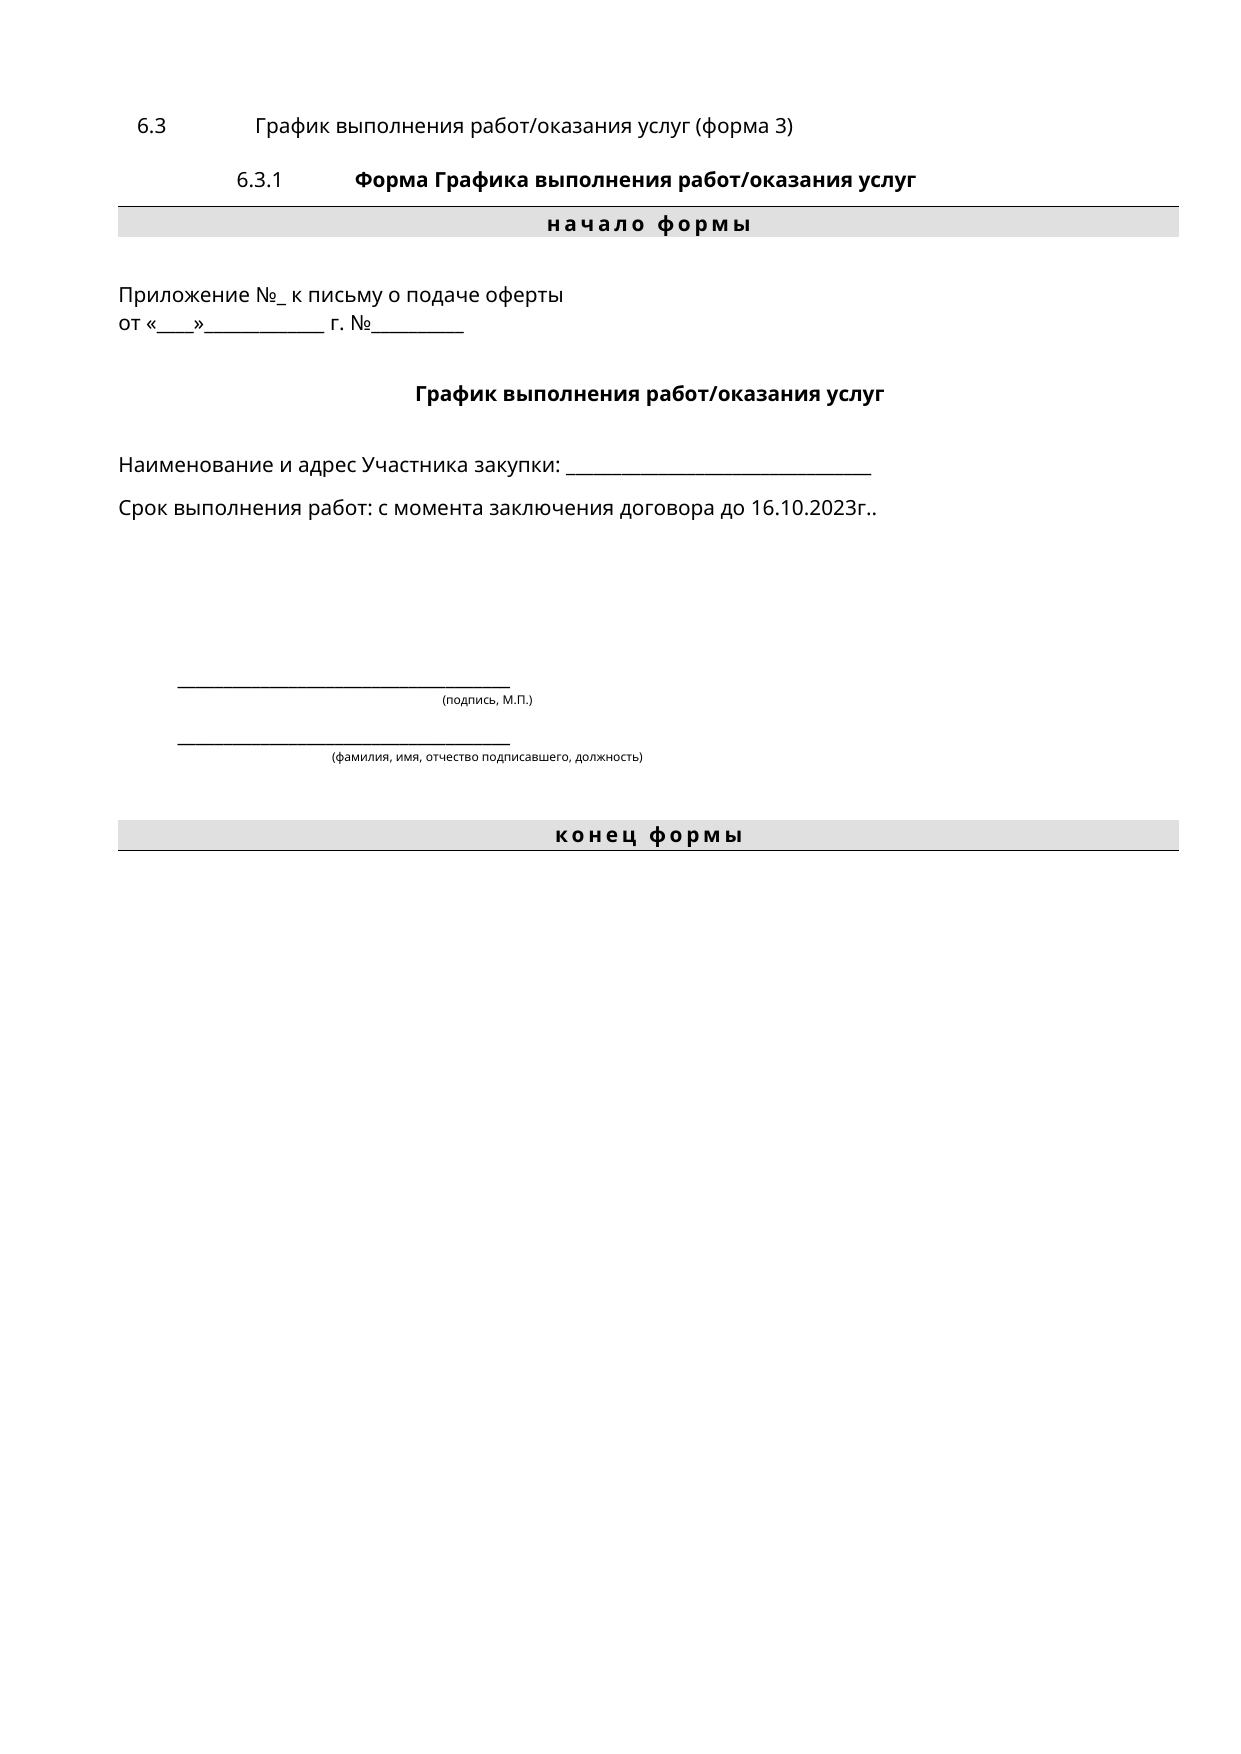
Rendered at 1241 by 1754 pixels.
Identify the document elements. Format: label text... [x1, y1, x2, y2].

text Срок выполнения работ: с момента заключения договора до 16.10.2023г.. [118, 493, 1181, 521]
text ____________________________________ [118, 720, 1181, 749]
text начало формы [118, 207, 1179, 237]
text ____________________________________ [118, 663, 1181, 692]
list Форма Графика выполнения работ/оказания услуг [236, 165, 1181, 193]
text Приложение №_ к письму о подаче оферты от «____»_____________ г. №__________ [118, 280, 1181, 337]
text конец формы [118, 820, 1179, 850]
text (фамилия, имя, отчество подписавшего, должность) [118, 749, 797, 777]
text Наименование и адрес Участника закупки: _________________________________ [118, 450, 1181, 479]
text (подпись, М.П.) [118, 692, 797, 720]
subtitle График выполнения работ/оказания услуг (форма 3) [137, 111, 1181, 140]
text График выполнения работ/оказания услуг [118, 379, 1181, 408]
